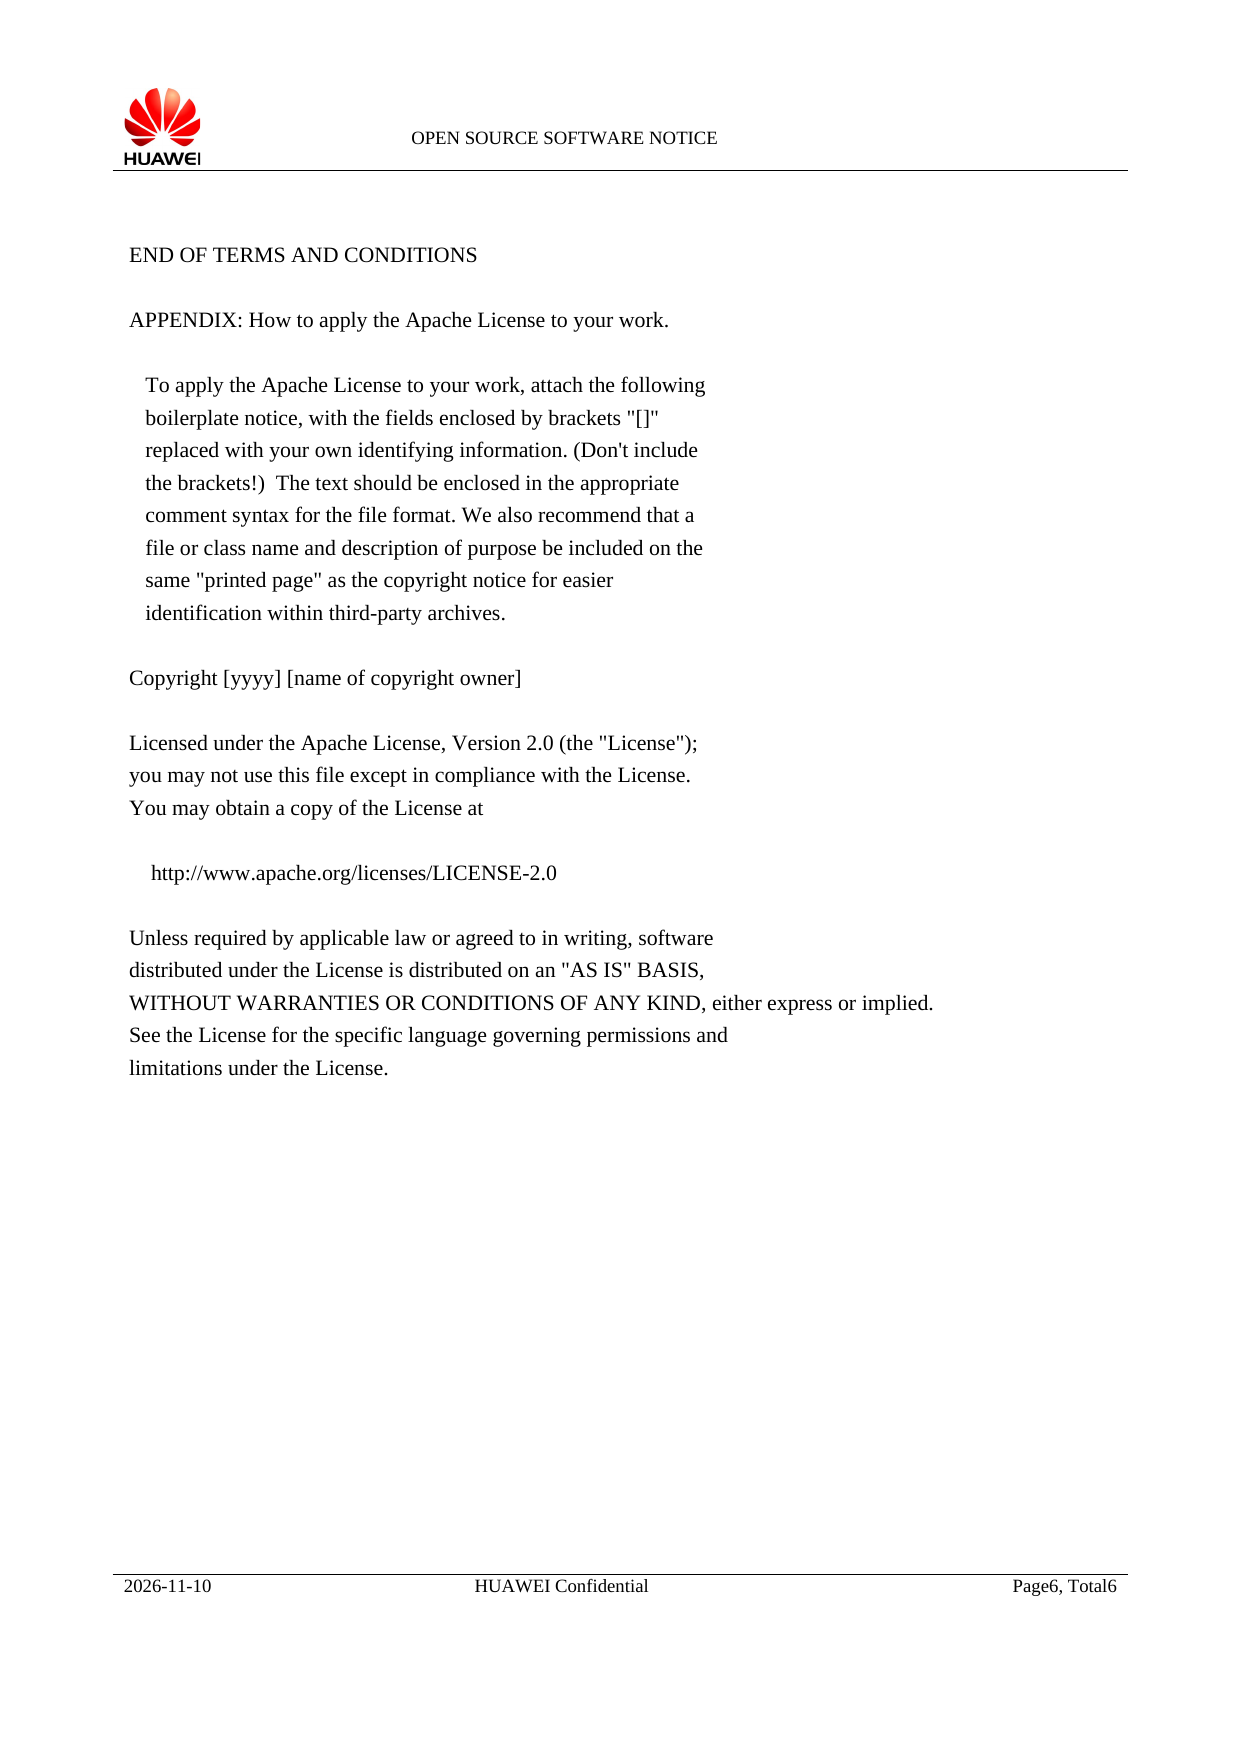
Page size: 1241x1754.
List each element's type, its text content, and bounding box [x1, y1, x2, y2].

picture [124, 88, 201, 165]
